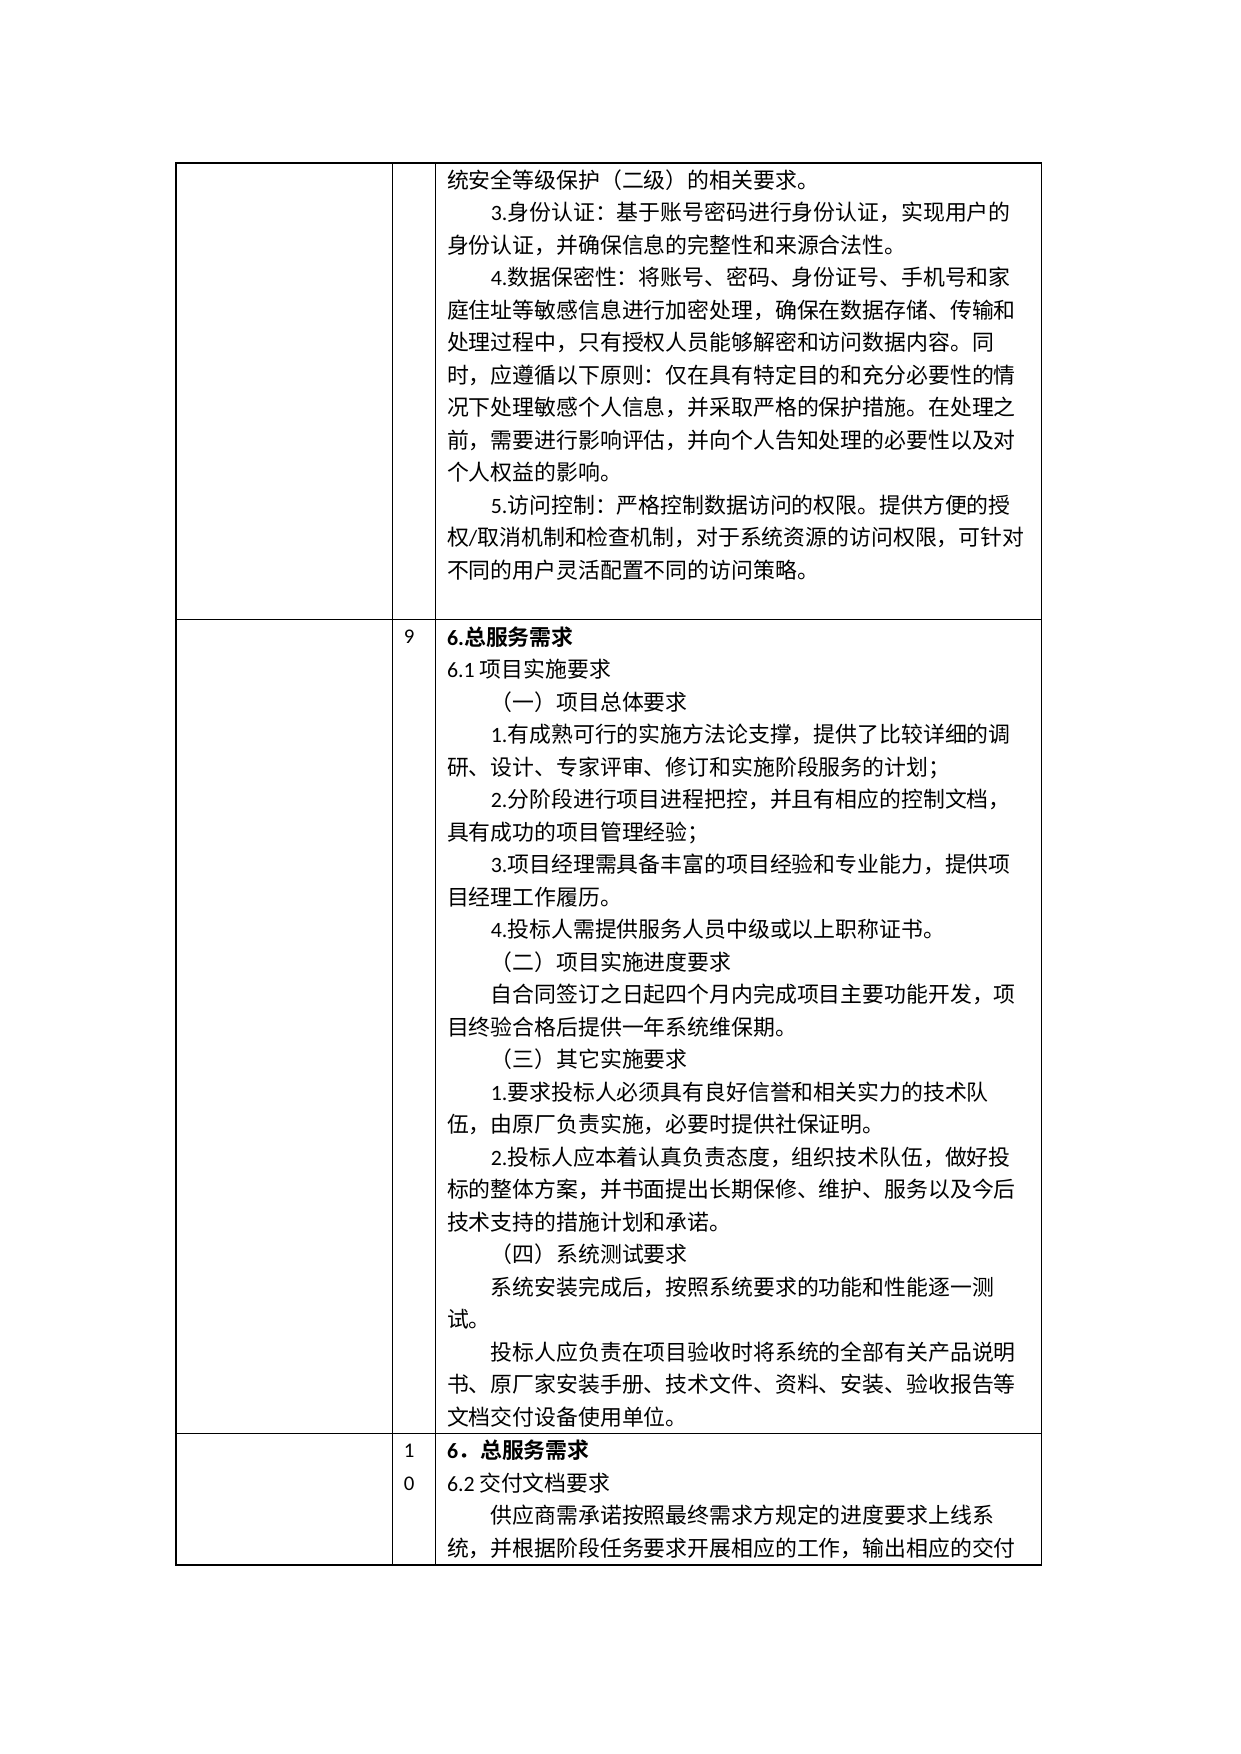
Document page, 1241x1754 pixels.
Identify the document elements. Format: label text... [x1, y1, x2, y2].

table_cell [177, 620, 392, 1433]
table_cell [436, 164, 1041, 618]
table_cell [177, 1434, 392, 1564]
table_cell 8 [393, 164, 435, 618]
table_cell 6.总服务需求 6.1 项目实施要求 （一）项目总体要求 1.有成熟可行的实施方法论支撑，提供了比较详细的调研、设计、专家评审、修订和实施阶段服务的计划； 2.分阶段进行项目进程把控，并且有相应的控制文档，具有成功的项目管理经验； 3.项目经理需具备丰富的项目经验和专业能力，提供项目经理工作履历。 4.投标人需提供服务人员中级或以上职称证书。 （二）项目实施进度要求 自合同签订之日起四个月内完成项目主要功能开发，项目终验合格后提供一年系统维保期。 （三）其它实施要求 1.要求投标人必须具有良好信誉和相关实力的技术队伍，由原厂负责实施，必要时提供社保证明。 2.投标人应本着认真负责态度，组织技术队伍，做好投标的整体方案，并书面提出长期保修、维护、服务以及今后技术支持的措施计划和承诺。 （四）系统测试要求 系统安装完成后，按照系统要求的功能和性能逐一测试。 投标人应负责在项目验收时将系统的全部有关产品说明书、原厂家安装手册、技术文件、资料、安装、验收报告等文档交付设备使用单位。 [436, 620, 1041, 1433]
table_cell [177, 164, 392, 618]
table_cell 10 [393, 1434, 435, 1564]
table_cell 9 [393, 620, 435, 1433]
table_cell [436, 1434, 1041, 1564]
